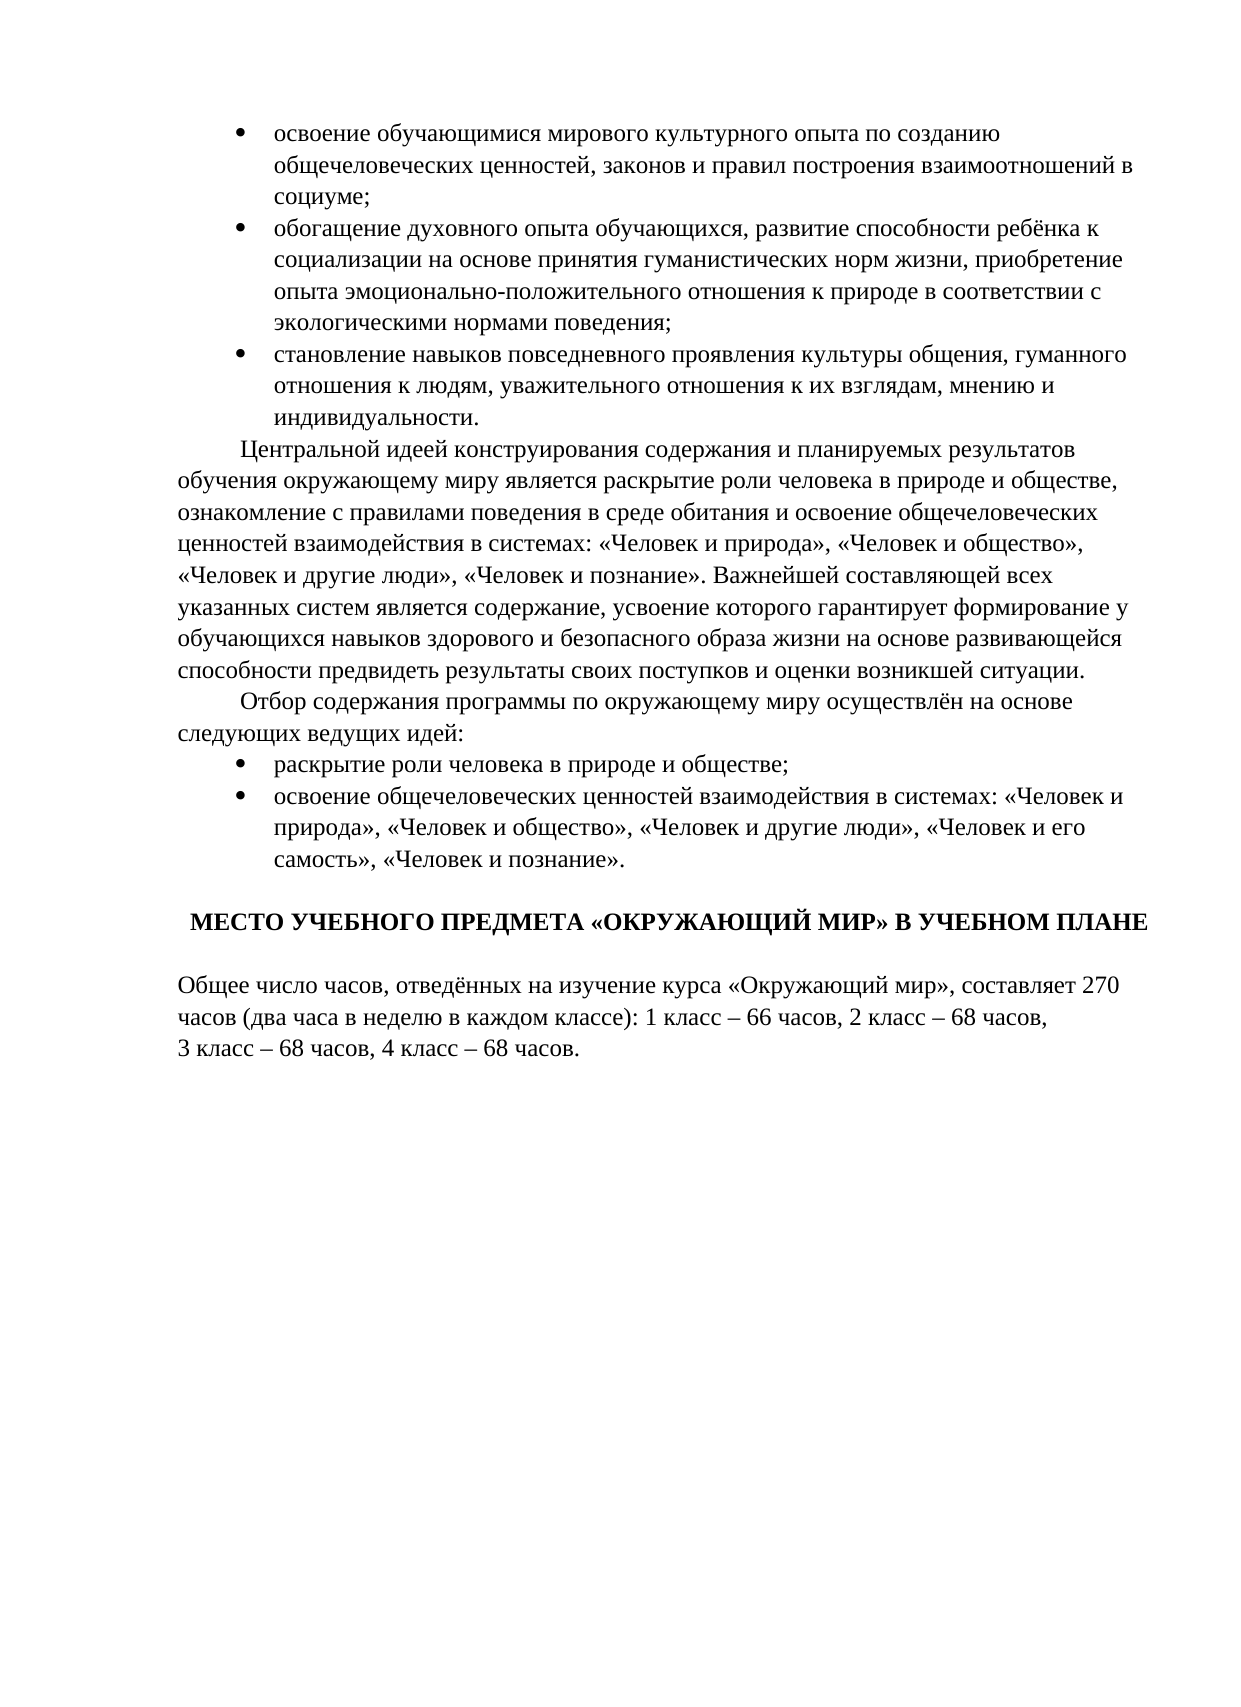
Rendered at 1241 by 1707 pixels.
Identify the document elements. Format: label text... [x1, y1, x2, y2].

list освоение обучающимися мирового культурного опыта по созданию общечеловеческих ценностей, законов и правил построения взаимоотношений в социуме; [236, 118, 1152, 210]
text Общее число часов, отведённых на изучение курса «Окружающий мир», составляет 270 часов (два часа в неделю в каждом классе): 1 класс – 66 часов, 2 класс – 68 часов, [177, 970, 1152, 1031]
text 3 класс – 68 часов, 4 класс – 68 часов. [177, 1033, 1152, 1062]
text Центральной идеей конструирования содержания и планируемых результатов обучения окружающему миру является раскрытие роли человека в природе и обществе, ознакомление с правилами поведения в среде обитания и освоение общечеловеческих ценностей взаимодействия в системах: «Человек и природа», «Человек и общество», «Человек и другие люди», «Человек и познание». Важнейшей составляющей всех указанных систем является содержание, усвоение которого гарантирует формирование у обучающихся навыков здорового и безопасного образа жизни на основе развивающейся способности предвидеть результаты своих поступков и оценки возникшей ситуации. [177, 434, 1152, 683]
text МЕСТО УЧЕБНОГО ПРЕДМЕТА «ОКРУЖАЮЩИЙ МИР» В УЧЕБНОМ ПЛАНЕ [190, 907, 1152, 936]
list обогащение духовного опыта обучающихся, развитие способности ребёнка к социализации на основе принятия гуманистических норм жизни, приобретение опыта эмоционально-положительного отношения к природе в соответствии с экологическими нормами поведения; [236, 213, 1152, 336]
list освоение общечеловеческих ценностей взаимодействия в системах: «Человек и природа», «Человек и общество», «Человек и другие люди», «Человек и его самость», «Человек и познание». [236, 781, 1152, 873]
text Отбор содержания программы по окружающему миру осуществлён на основе следующих ведущих идей: [177, 686, 1152, 747]
list раскрытие роли человека в природе и обществе; [236, 749, 1152, 778]
list становление навыков повседневного проявления культуры общения, гуманного отношения к людям, уважительного отношения к их взглядам, мнению и индивидуальности. [236, 339, 1152, 431]
